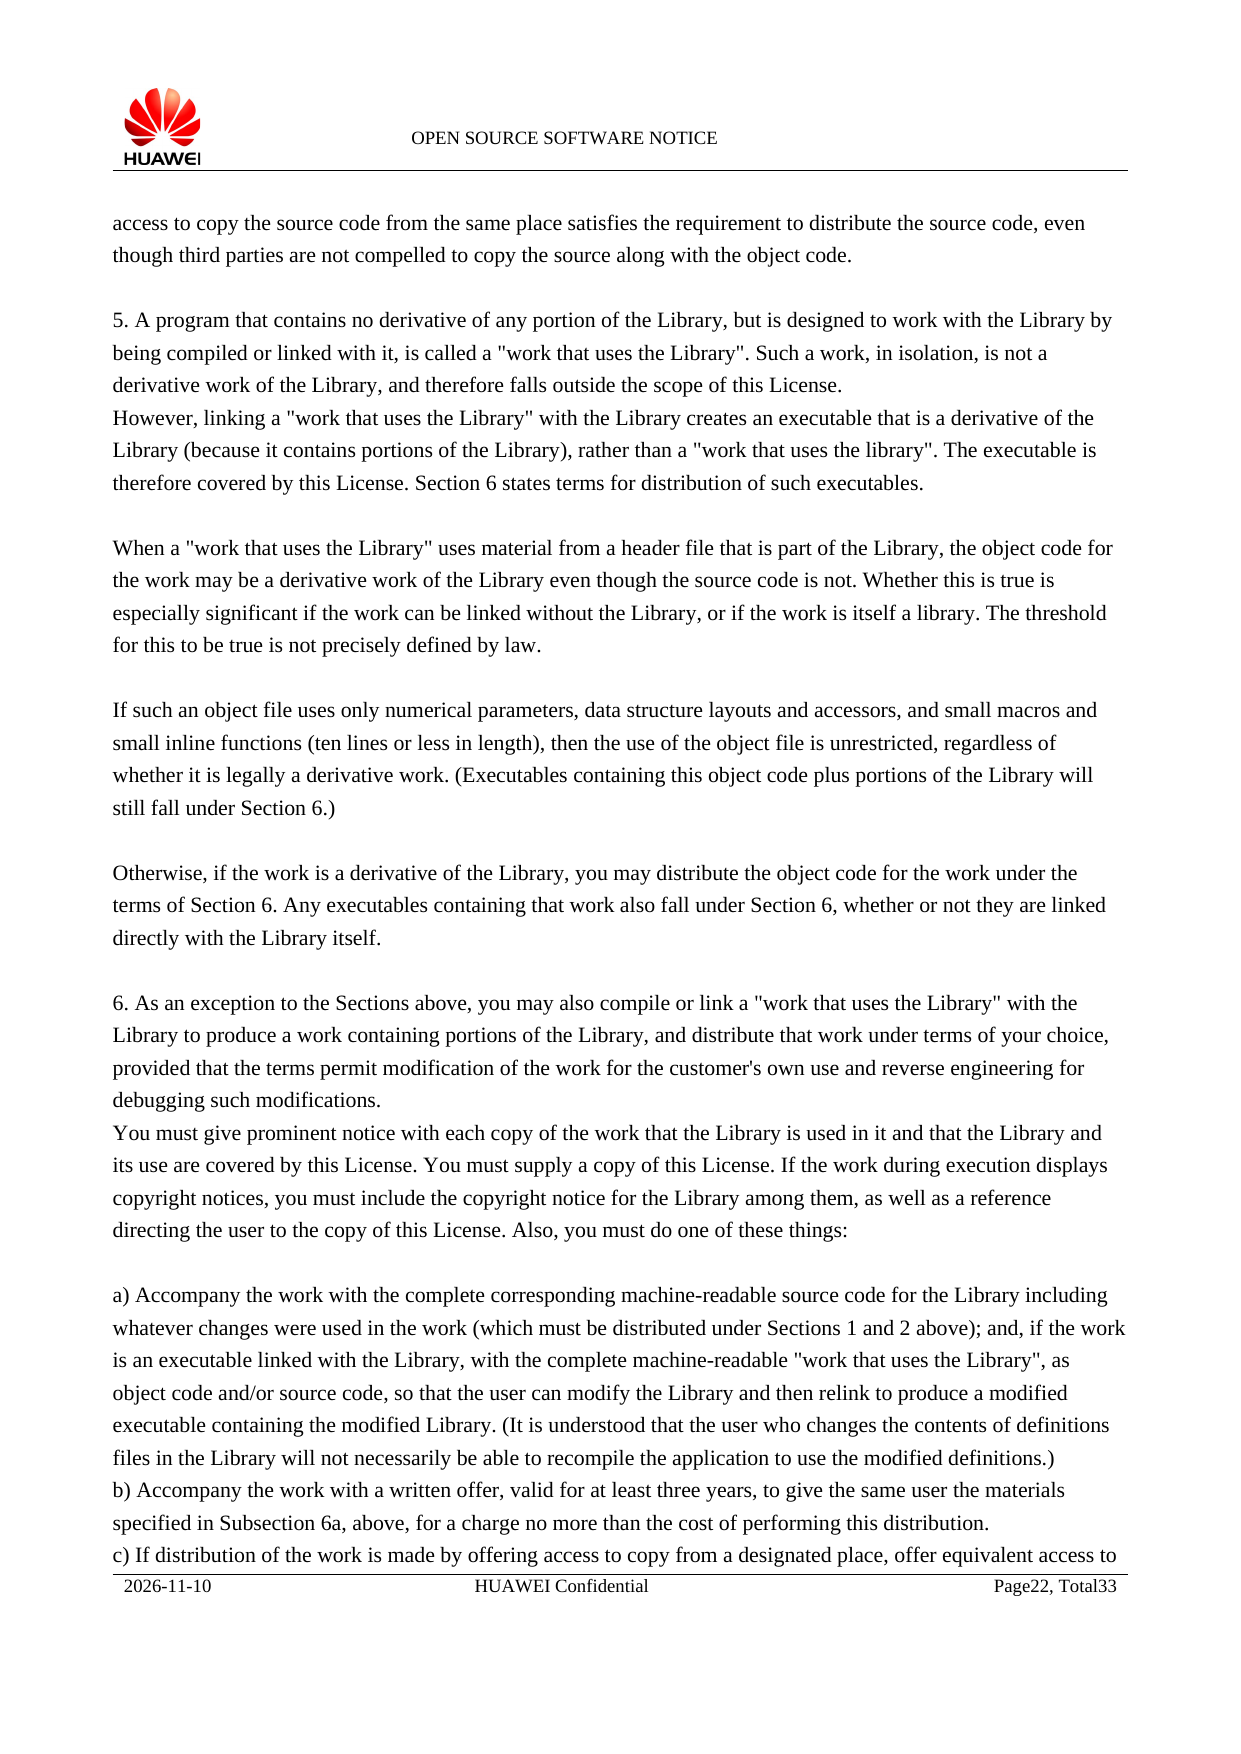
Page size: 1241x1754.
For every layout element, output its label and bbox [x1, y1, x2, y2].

picture [124, 88, 201, 165]
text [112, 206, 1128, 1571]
